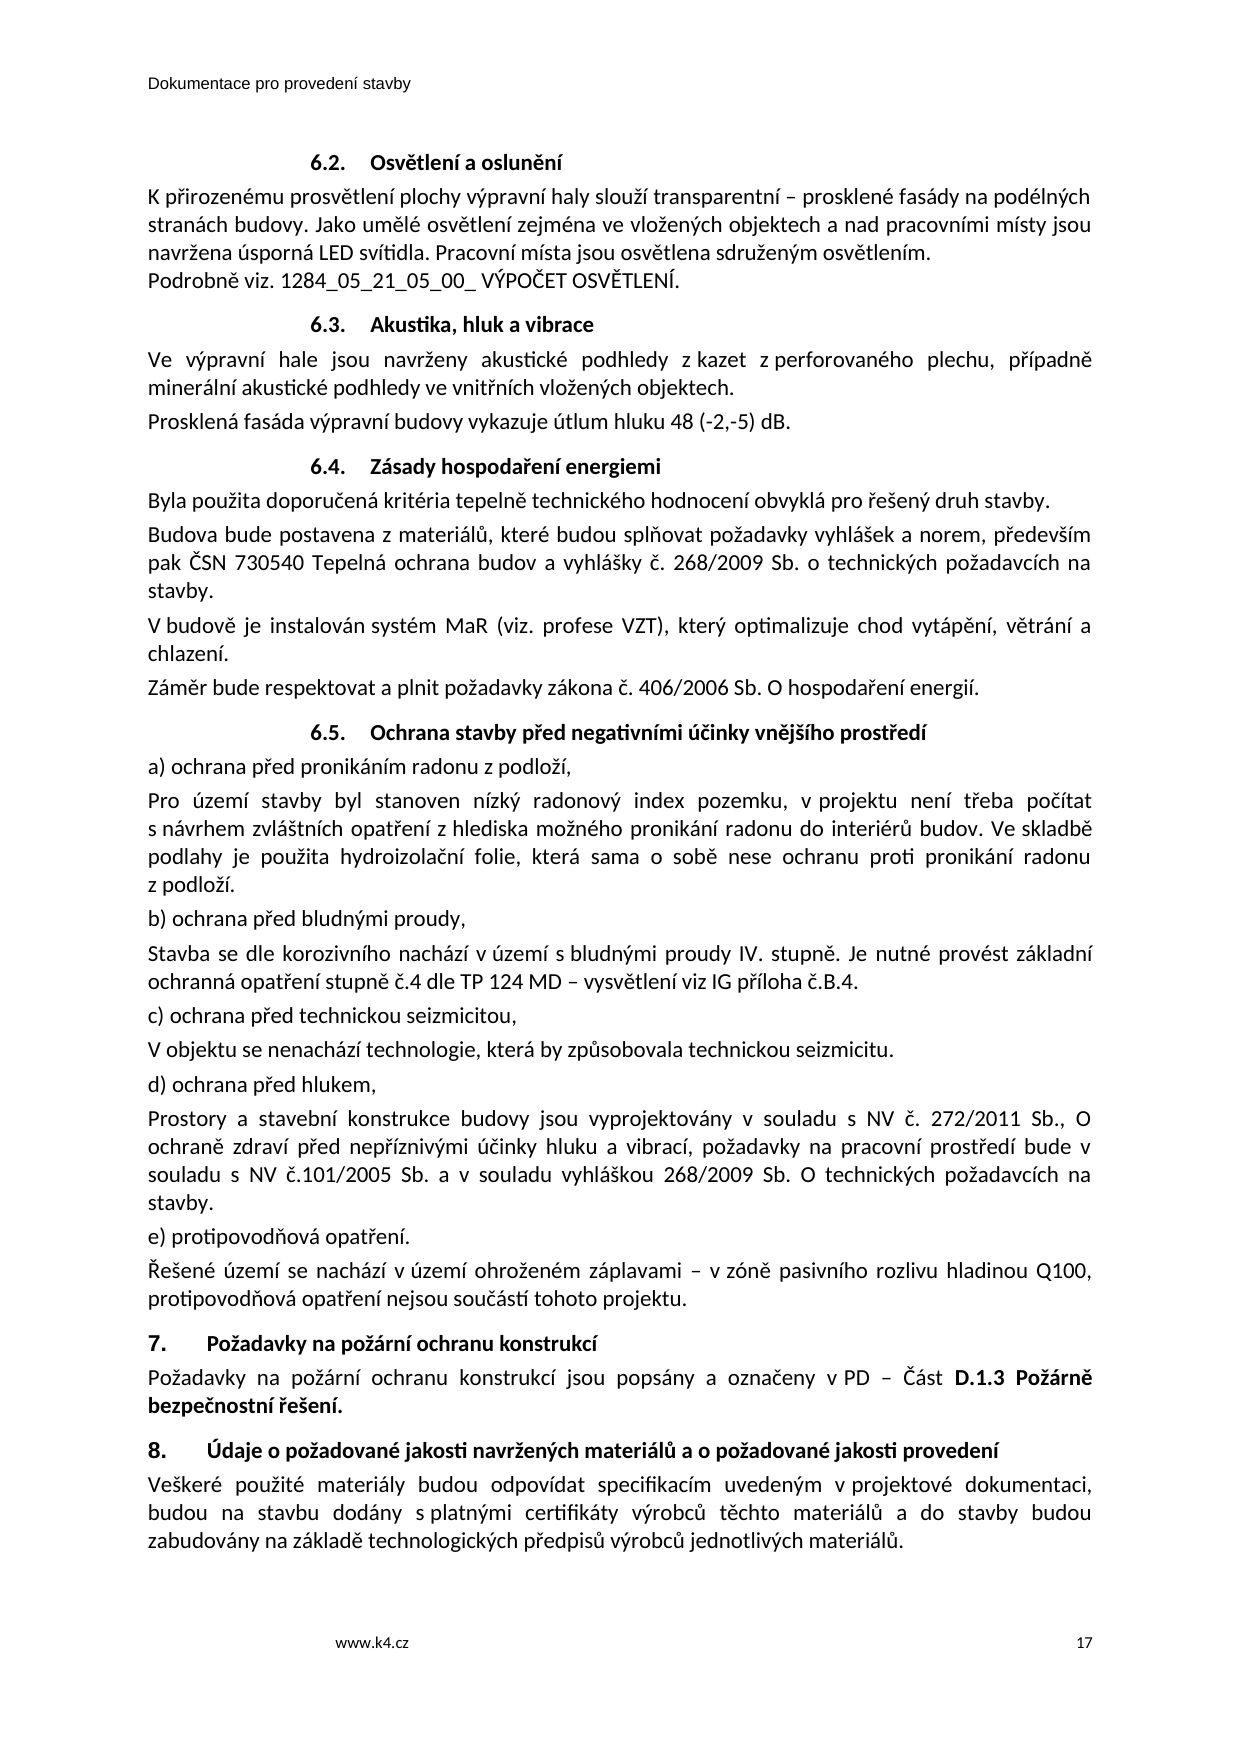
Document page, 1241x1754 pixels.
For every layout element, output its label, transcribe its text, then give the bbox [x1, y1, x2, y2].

subtitle Zásady hospodaření energiemi [310, 452, 1093, 480]
subtitle Akustika, hluk a vibrace [310, 311, 1093, 339]
text V objektu se nenachází technologie, která by způsobovala technickou seizmicitu. [148, 1035, 1093, 1063]
text d) ochrana před hlukem, [148, 1070, 1093, 1098]
text Záměr bude respektovat a plnit požadavky zákona č. 406/2006 Sb. O hospodaření energií. [148, 673, 1093, 701]
text Prosklená fasáda výpravní budovy vykazuje útlum hluku 48 (-2,-5) dB. [148, 407, 1093, 435]
text Podrobně viz. 1284_05_21_05_00_ VÝPOČET OSVĚTLENÍ. [148, 266, 1093, 294]
subtitle Osvětlení a oslunění [310, 148, 1093, 176]
text c) ochrana před technickou seizmicitou, [148, 1001, 1093, 1029]
text Byla použita doporučená kritéria tepelně technického hodnocení obvyklá pro řešený druh stavby. [148, 486, 1093, 514]
subtitle Požadavky na požární ochranu konstrukcí [148, 1329, 1093, 1357]
text b) ochrana před bludnými proudy, [148, 904, 1093, 933]
text Ve výpravní hale jsou navrženy akustické podhledy z kazet z perforovaného plechu, případně minerální akustické podhledy ve vnitřních vložených objektech. [148, 345, 1093, 401]
text Veškeré použité materiály budou odpovídat specifikacím uvedeným v projektové dokumentaci, budou na stavbu dodány s platnými certifikáty výrobců těchto materiálů a do stavby budou zabudovány na základě technologických předpisů výrobců jednotlivých materiálů. [148, 1471, 1093, 1554]
text V budově je instalován systém MaR (viz. profese VZT), který optimalizuje chod vytápění, větrání a chlazení. [148, 611, 1093, 667]
text Řešené území se nachází v území ohroženém záplavami – v zóně pasivního rozlivu hladinou Q100, protipovodňová opatření nejsou součástí tohoto projektu. [148, 1257, 1093, 1313]
text Pro území stavby byl stanoven nízký radonový index pozemku, v projektu není třeba počítat s návrhem zvláštních opatření z hlediska možného pronikání radonu do interiérů budov. Ve skladbě podlahy je použita hydroizolační folie, která sama o sobě nese ochranu proti pronikání radonu z podloží. [148, 786, 1093, 898]
text Budova bude postavena z materiálů, které budou splňovat požadavky vyhlášek a norem, především pak ČSN 730540 Tepelná ochrana budov a vyhlášky č. 268/2009 Sb. o technických požadavcích na stavby. [148, 520, 1093, 604]
text e) protipovodňová opatření. [148, 1222, 1093, 1250]
subtitle Ochrana stavby před negativními účinky vnějšího prostředí [310, 718, 1093, 746]
subtitle Údaje o požadované jakosti navržených materiálů a o požadované jakosti provedení [148, 1436, 1093, 1464]
text Požadavky na požární ochranu konstrukcí jsou popsány a označeny v PD – Část D.1.3 Požárně bezpečnostní řešení. [148, 1363, 1093, 1419]
text a) ochrana před pronikáním radonu z podloží, [148, 752, 1093, 780]
text K přirozenému prosvětlení plochy výpravní haly slouží transparentní – prosklené fasády na podélných stranách budovy. Jako umělé osvětlení zejména ve vložených objektech a nad pracovními místy jsou navržena úsporná LED svítidla. Pracovní místa jsou osvětlena sdruženým osvětlením. [148, 182, 1093, 266]
text Prostory a stavební konstrukce budovy jsou vyprojektovány v souladu s NV č. 272/2011 Sb., O ochraně zdraví před nepříznivými účinky hluku a vibrací, požadavky na pracovní prostředí bude v souladu s NV č.101/2005 Sb. a v souladu vyhláškou 268/2009 Sb. O technických požadavcích na stavby. [148, 1104, 1093, 1216]
text Stavba se dle korozivního nachází v území s bludnými proudy IV. stupně. Je nutné provést základní ochranná opatření stupně č.4 dle TP 124 MD – vysvětlení viz IG příloha č.B.4. [148, 939, 1093, 995]
